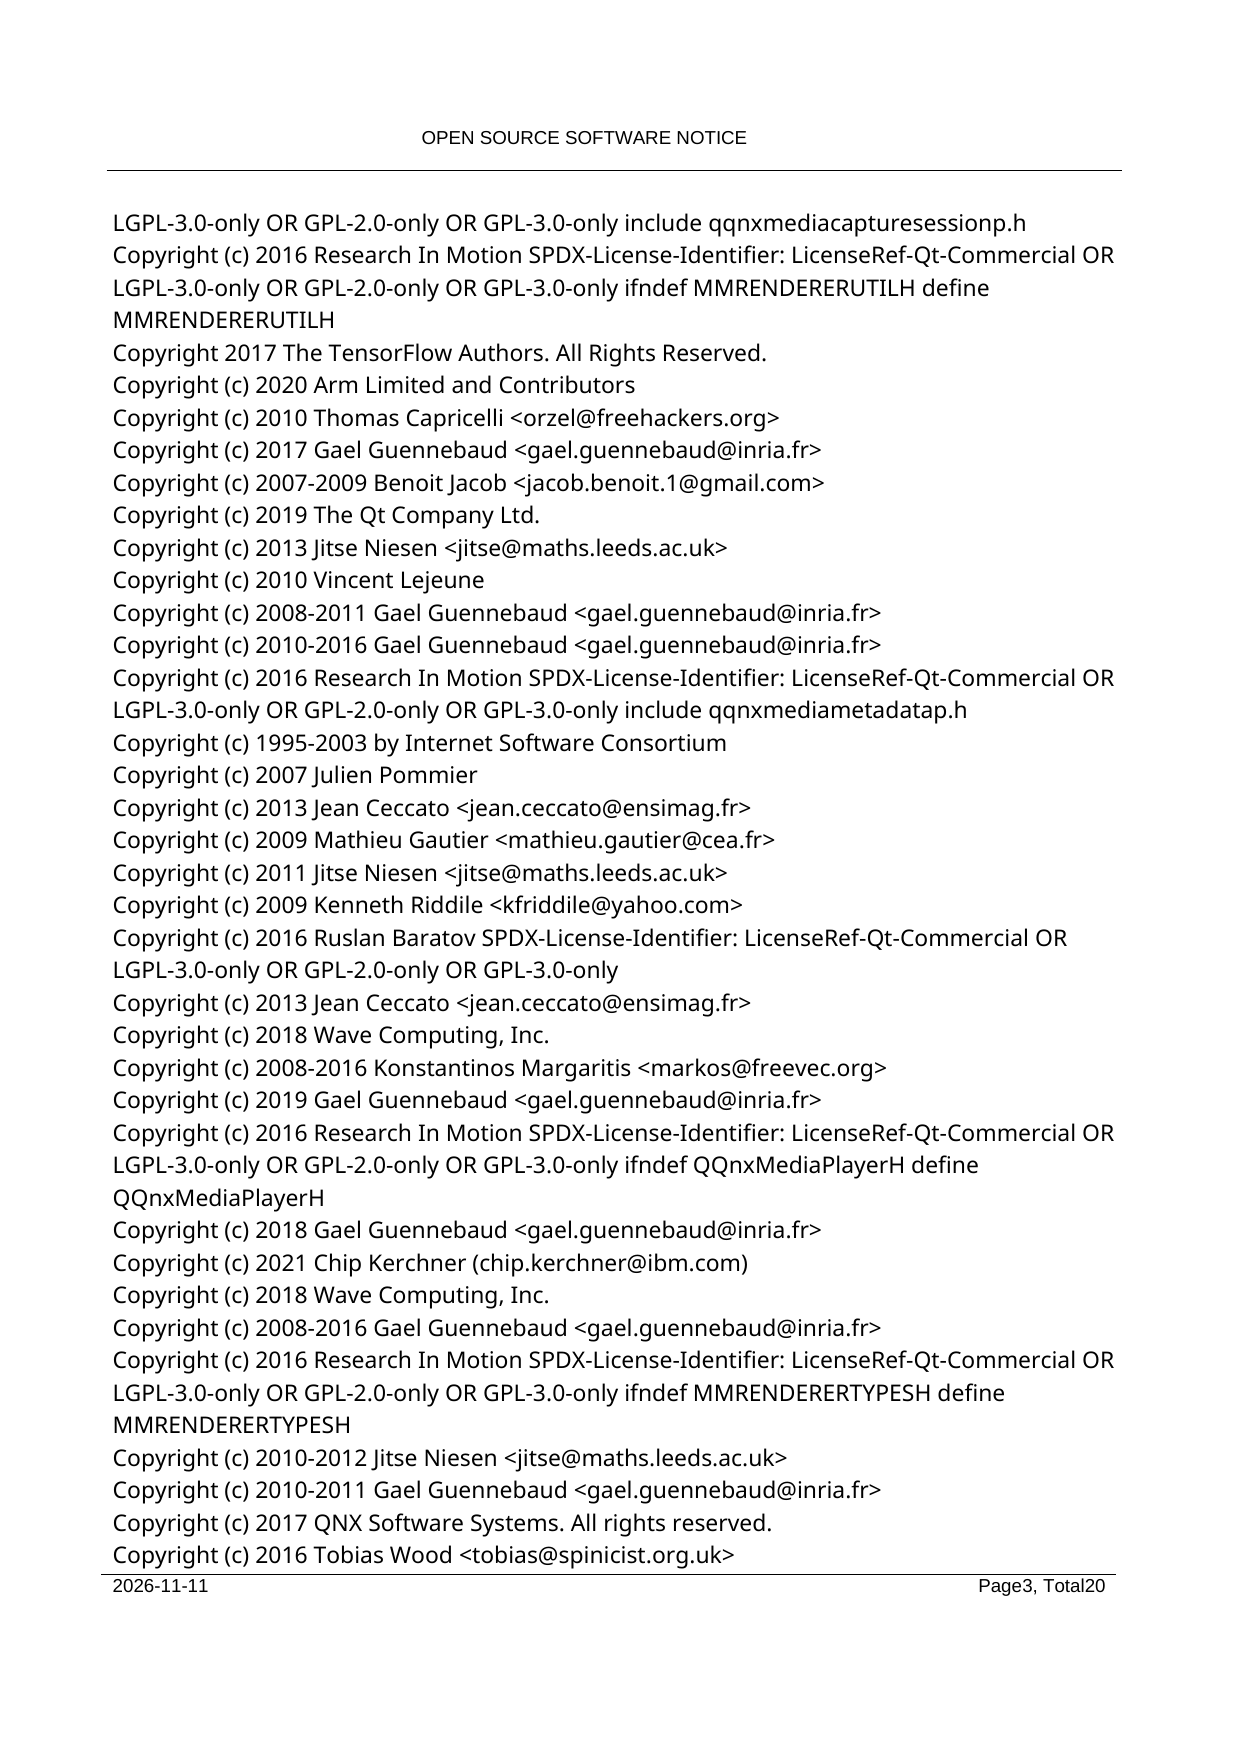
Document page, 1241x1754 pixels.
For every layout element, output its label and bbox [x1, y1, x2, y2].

text [112, 206, 1128, 1571]
